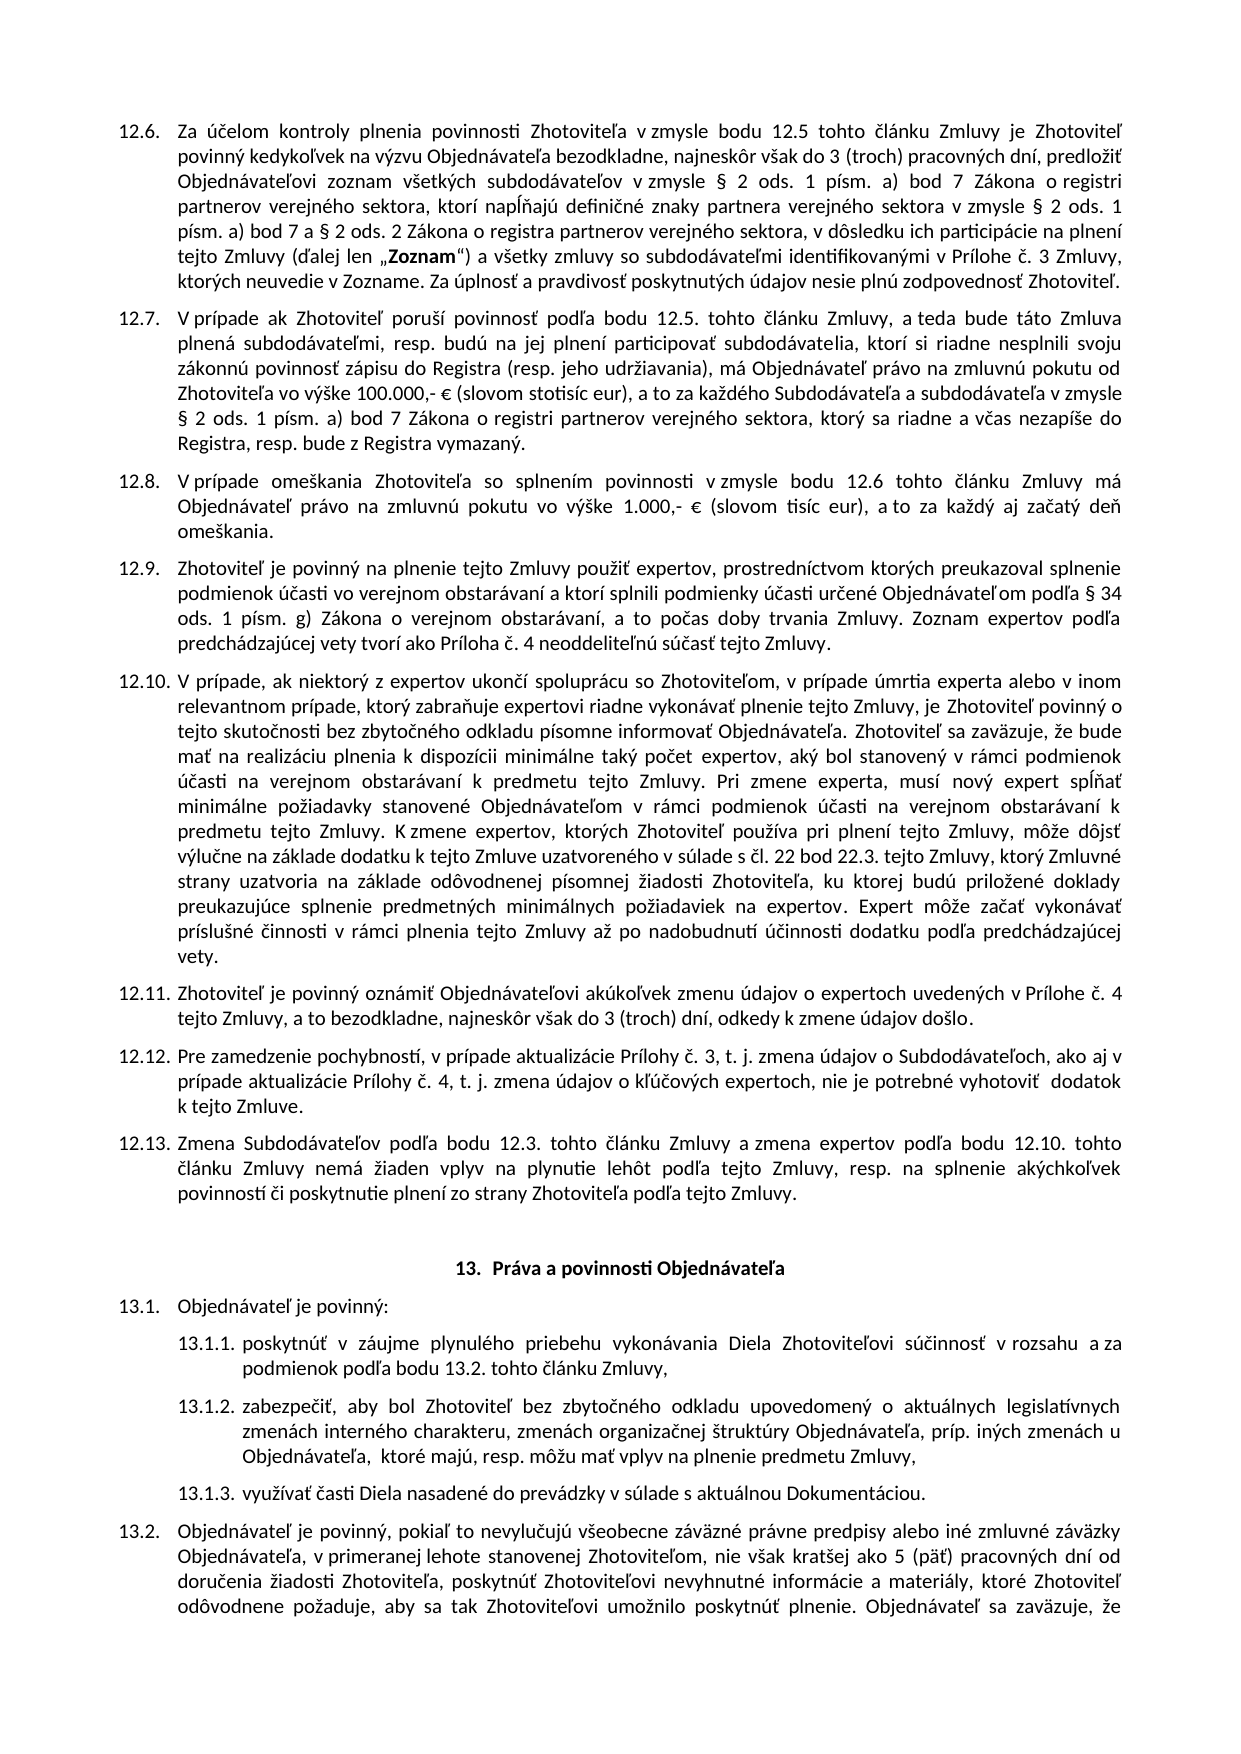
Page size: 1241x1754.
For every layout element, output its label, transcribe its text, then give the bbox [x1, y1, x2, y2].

subtitle poskytnúť v záujme plynulého priebehu vykonávania Diela Zhotoviteľovi súčinnosť v rozsahu a za podmienok podľa bodu 13.2. tohto článku Zmluvy, [177, 1331, 1122, 1381]
subtitle Zhotoviteľ je povinný oznámiť Objednávateľovi akúkoľvek zmenu údajov o expertoch uvedených v Prílohe č. 4 tejto Zmluvy, a to bezodkladne, najneskôr však do 3 (troch) dní, odkedy k zmene údajov došlo. [118, 981, 1122, 1031]
subtitle V prípade, ak niektorý z expertov ukončí spoluprácu so Zhotoviteľom, v prípade úmrtia experta alebo v inom relevantnom prípade, ktorý zabraňuje expertovi riadne vykonávať plnenie tejto Zmluvy, je Zhotoviteľ povinný o tejto skutočnosti bez zbytočného odkladu písomne informovať Objednávateľa. Zhotoviteľ sa zaväzuje, že bude mať na realizáciu plnenia k dispozícii minimálne taký počet expertov, aký bol stanovený v rámci podmienok účasti na verejnom obstarávaní k predmetu tejto Zmluvy. Pri zmene experta, musí nový expert spĺňať minimálne požiadavky stanovené Objednávateľom v rámci podmienok účasti na verejnom obstarávaní k predmetu tejto Zmluvy. K zmene expertov, ktorých Zhotoviteľ používa pri plnení tejto Zmluvy, môže dôjsť výlučne na základe dodatku k tejto Zmluve uzatvoreného v súlade s čl. 22 bod 22.3. tejto Zmluvy, ktorý Zmluvné strany uzatvoria na základe odôvodnenej písomnej žiadosti Zhotoviteľa, ku ktorej budú priložené doklady preukazujúce splnenie predmetných minimálnych požiadaviek na expertov. Expert môže začať vykonávať príslušné činnosti v rámci plnenia tejto Zmluvy až po nadobudnutí účinnosti dodatku podľa predchádzajúcej vety. [118, 668, 1122, 968]
subtitle Pre zamedzenie pochybností, v prípade aktualizácie Prílohy č. 3, t. j. zmena údajov o Subdodávateľoch, ako aj v prípade aktualizácie Prílohy č. 4, t. j. zmena údajov o kľúčových expertoch, nie je potrebné vyhotoviť dodatok k tejto Zmluve. [118, 1043, 1122, 1118]
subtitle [118, 1518, 1122, 1618]
subtitle zabezpečiť, aby bol Zhotoviteľ bez zbytočného odkladu upovedomený o aktuálnych legislatívnych zmenách interného charakteru, zmenách organizačnej štruktúry Objednávateľa, príp. iných zmenách u Objednávateľa, ktoré majú, resp. môžu mať vplyv na plnenie predmetu Zmluvy, [177, 1393, 1122, 1468]
subtitle Práva a povinnosti Objednávateľa [118, 1256, 1122, 1281]
subtitle Objednávateľ je povinný: [118, 1293, 1122, 1318]
subtitle Zhotoviteľ je povinný na plnenie tejto Zmluvy použiť expertov, prostredníctvom ktorých preukazoval splnenie podmienok účasti vo verejnom obstarávaní a ktorí splnili podmienky účasti určené Objednávateľom podľa § 34 ods. 1 písm. g) Zákona o verejnom obstarávaní, a to počas doby trvania Zmluvy. Zoznam expertov podľa predchádzajúcej vety tvorí ako Príloha č. 4 neoddeliteľnú súčasť tejto Zmluvy. [118, 556, 1122, 656]
subtitle Za účelom kontroly plnenia povinnosti Zhotoviteľa v zmysle bodu 12.5 tohto článku Zmluvy je Zhotoviteľ povinný kedykoľvek na výzvu Objednávateľa bezodkladne, najneskôr však do 3 (troch) pracovných dní, predložiť Objednávateľovi zoznam všetkých subdodávateľov v zmysle § 2 ods. 1 písm. a) bod 7 Zákona o registri partnerov verejného sektora, ktorí napĺňajú definičné znaky partnera verejného sektora v zmysle § 2 ods. 1 písm. a) bod 7 a § 2 ods. 2 Zákona o registra partnerov verejného sektora, v dôsledku ich participácie na plnení tejto Zmluvy (ďalej len „Zoznam“) a všetky zmluvy so subdodávateľmi identifikovanými v Prílohe č. 3 Zmluvy, ktorých neuvedie v Zozname. Za úplnosť a pravdivosť poskytnutých údajov nesie plnú zodpovednosť Zhotoviteľ. [118, 118, 1122, 293]
subtitle využívať časti Diela nasadené do prevádzky v súlade s aktuálnou Dokumentáciou. [177, 1481, 1122, 1506]
subtitle Zmena Subdodávateľov podľa bodu 12.3. tohto článku Zmluvy a zmena expertov podľa bodu 12.10. tohto článku Zmluvy nemá žiaden vplyv na plynutie lehôt podľa tejto Zmluvy, resp. na splnenie akýchkoľvek povinností či poskytnutie plnení zo strany Zhotoviteľa podľa tejto Zmluvy. [118, 1131, 1122, 1206]
subtitle V prípade ak Zhotoviteľ poruší povinnosť podľa bodu 12.5. tohto článku Zmluvy, a teda bude táto Zmluva plnená subdodávateľmi, resp. budú na jej plnení participovať subdodávatelia, ktorí si riadne nesplnili svoju zákonnú povinnosť zápisu do Registra (resp. jeho udržiavania), má Objednávateľ právo na zmluvnú pokutu od Zhotoviteľa vo výške 100.000,- € (slovom stotisíc eur), a to za každého Subdodávateľa a subdodávateľa v zmysle § 2 ods. 1 písm. a) bod 7 Zákona o registri partnerov verejného sektora, ktorý sa riadne a včas nezapíše do Registra, resp. bude z Registra vymazaný. [118, 306, 1122, 456]
subtitle V prípade omeškania Zhotoviteľa so splnením povinnosti v zmysle bodu 12.6 tohto článku Zmluvy má Objednávateľ právo na zmluvnú pokutu vo výške 1.000,- € (slovom tisíc eur), a to za každý aj začatý deň omeškania. [118, 468, 1122, 543]
